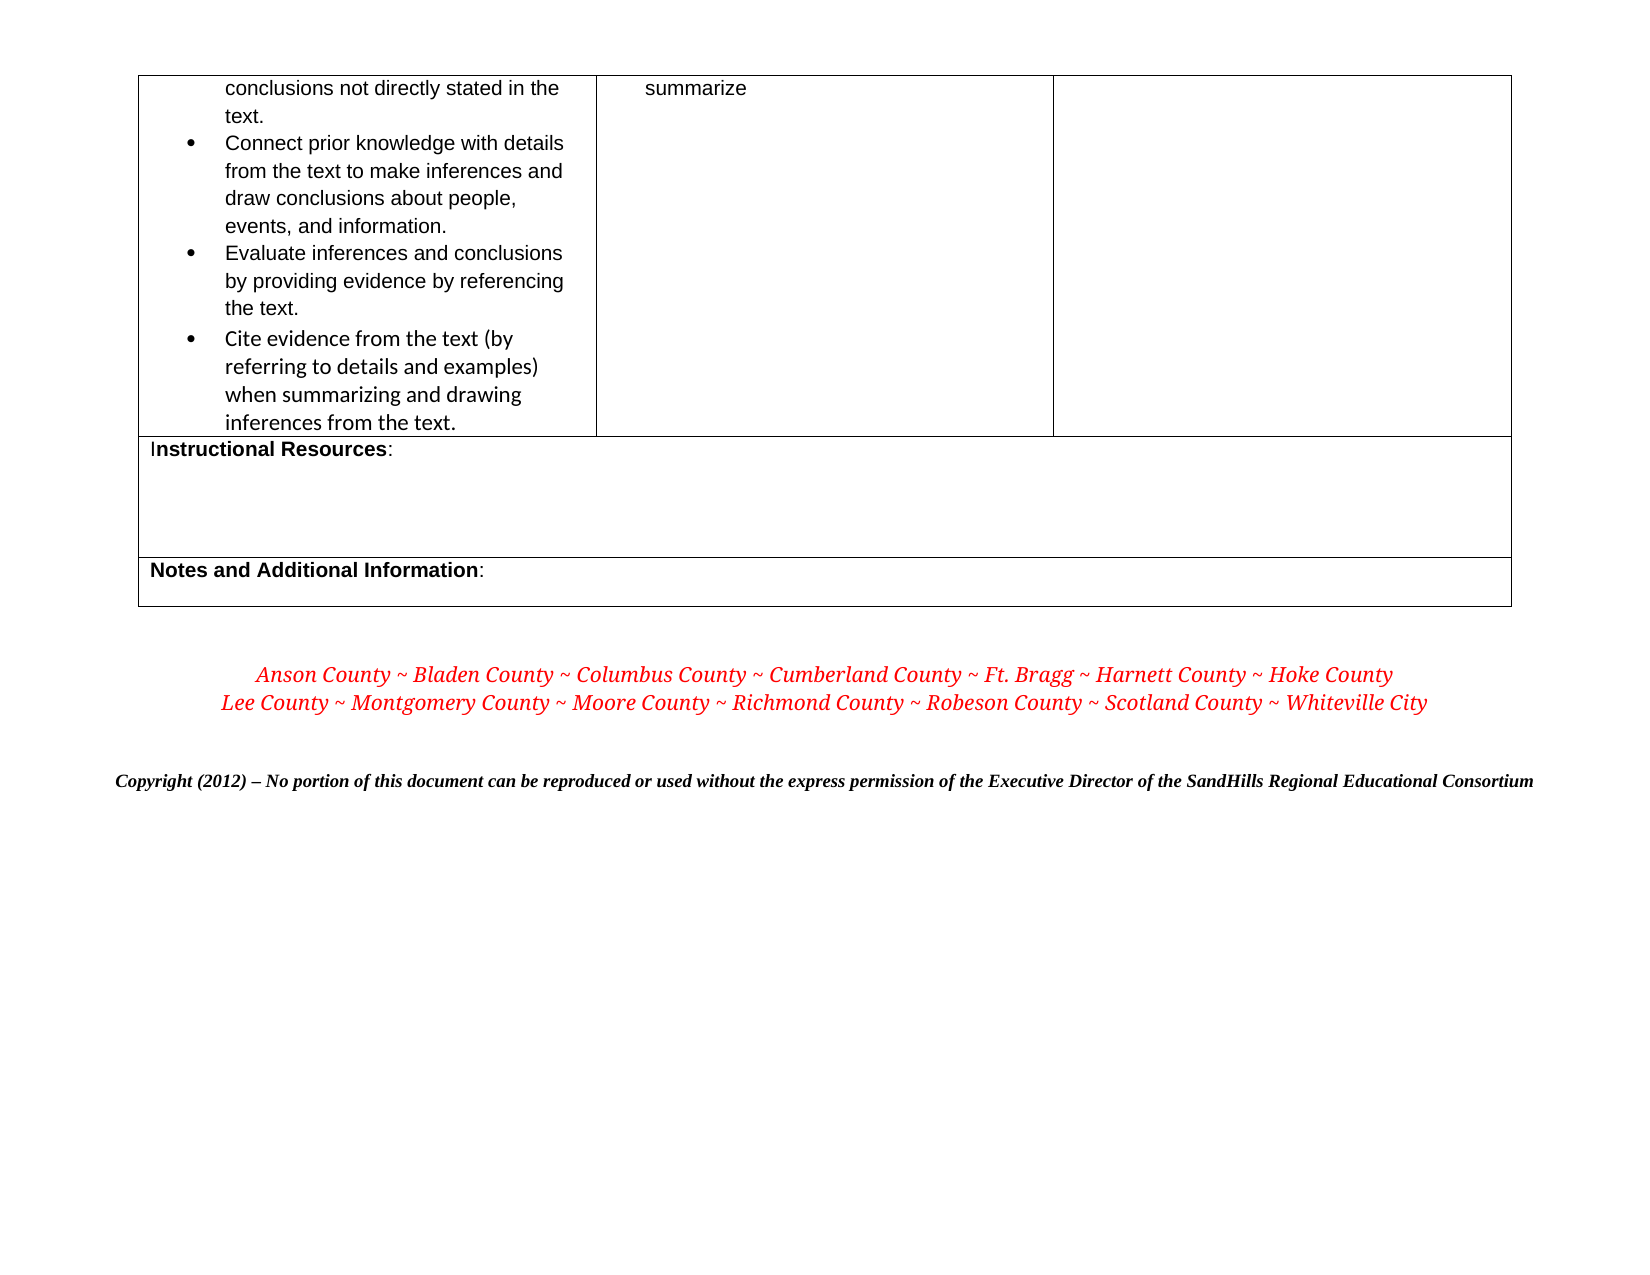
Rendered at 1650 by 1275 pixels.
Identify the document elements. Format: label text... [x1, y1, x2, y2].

table_cell Notes and Additional Information: [139, 558, 1511, 606]
text Lee County ~ Montgomery County ~ Moore County ~ Richmond County ~ Robeson County ~ Scotland County ~ Whiteville City [75, 688, 1575, 717]
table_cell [139, 76, 596, 436]
table_cell [1054, 76, 1511, 436]
text Anson County ~ Bladen County ~ Columbus County ~ Cumberland County ~ Ft. Bragg ~ Harnett County ~ Hoke County [75, 660, 1575, 688]
table_cell Instructional Resources: [139, 437, 1511, 557]
text Copyright (2012) – No portion of this document can be reproduced or used without the express permission of the Executive Director of the SandHills Regional Educational Consortium [75, 769, 1575, 791]
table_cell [597, 76, 1053, 436]
